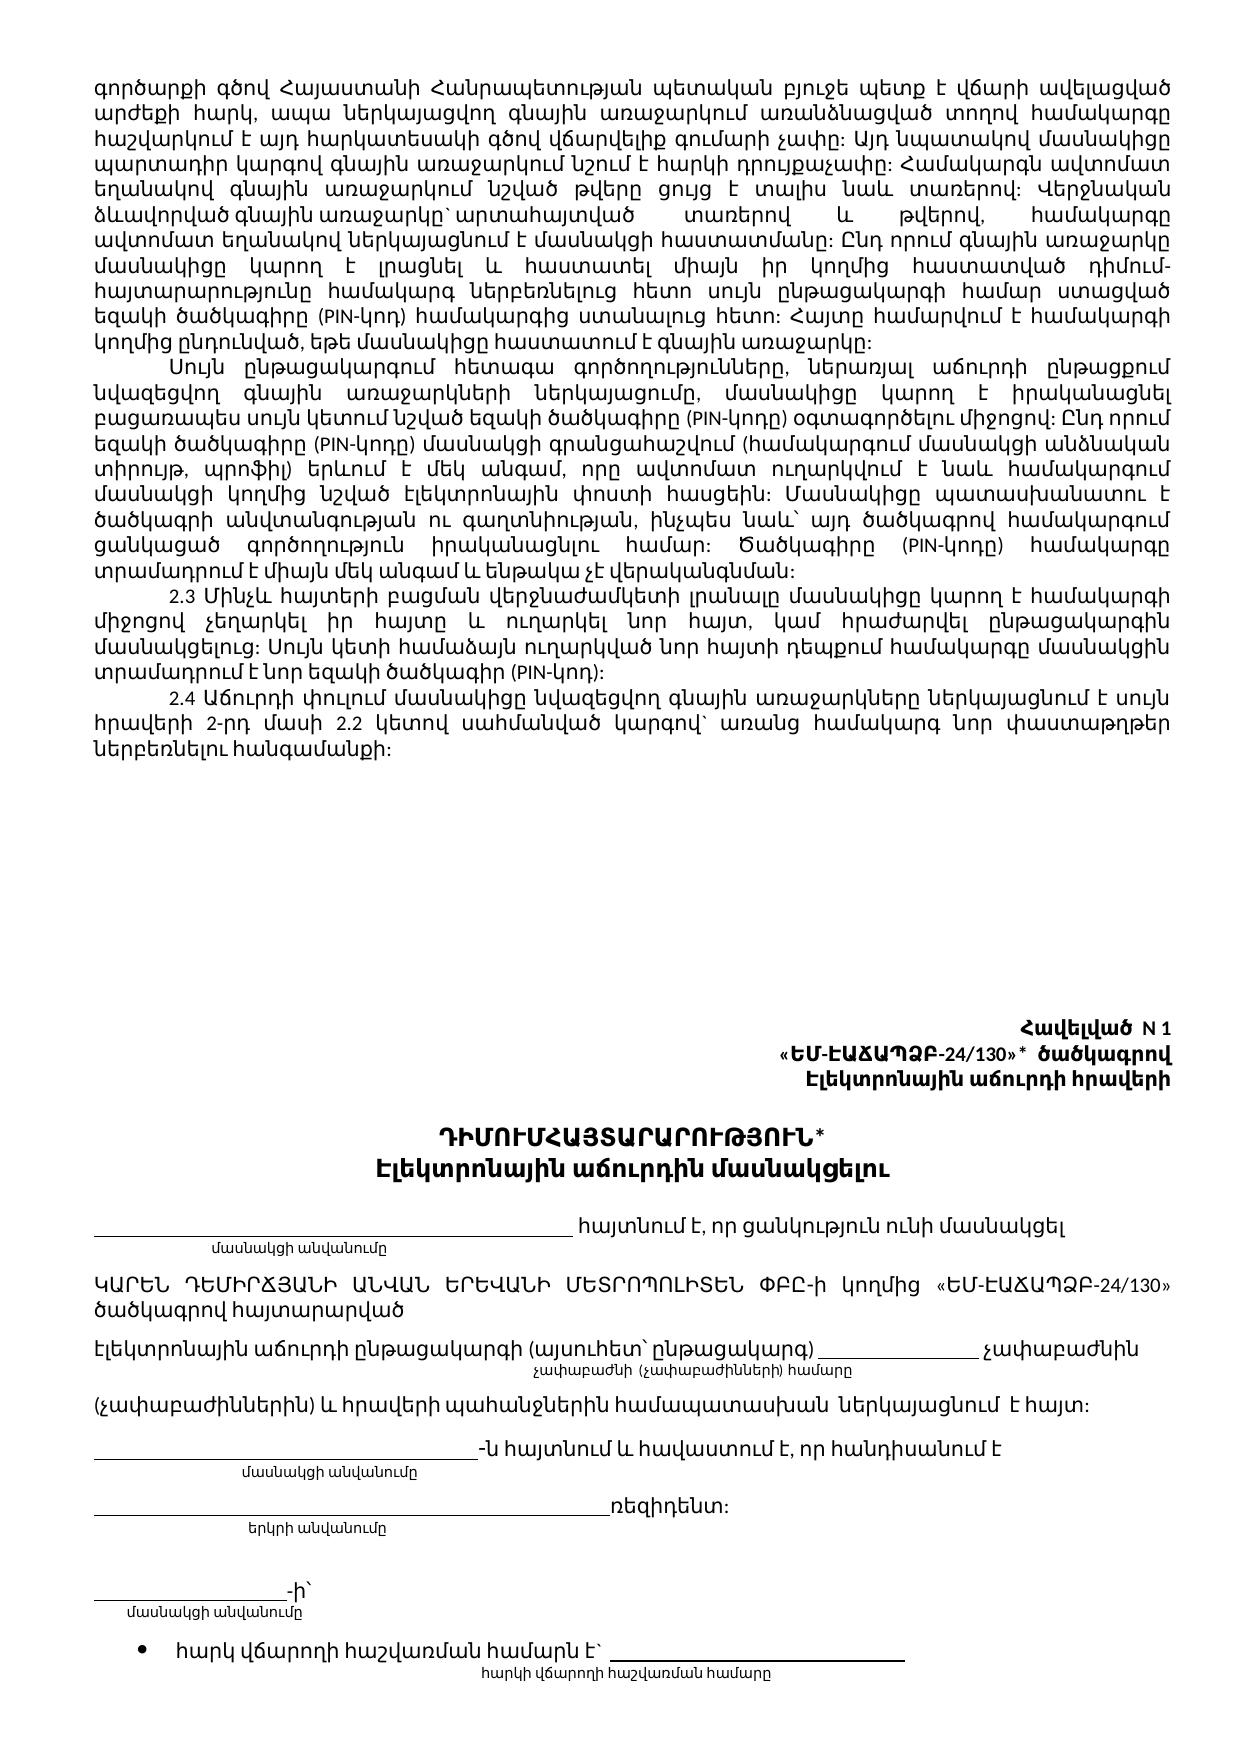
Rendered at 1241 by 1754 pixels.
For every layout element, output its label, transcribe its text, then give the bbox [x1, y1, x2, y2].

text ԴԻՄՈՒՄՀԱՅՏԱՐԱՐՈՒԹՅՈՒՆ* [94, 1122, 1171, 1153]
text 2.3 Մինչև հայտերի բացման վերջնաժամկետի լրանալը մասնակիցը կարող է համակարգի միջոցով չեղարկել իր հայտը և ուղարկել նոր հայտ, կամ հրաժարվել ընթացակարգին մասնակցելուց: Սույն կետի համաձայն ուղարկված նոր հայտի դեպքում համակարգը մասնակցին տրամադրում է նոր եզակի ծածկագիր (PIN-կոդ): [94, 583, 1171, 685]
text չափաբաժնի (չափաբաժինների) համարը [94, 1361, 1171, 1392]
text Էլեկտրոնային աճուրդի հրավերի [94, 1066, 1171, 1092]
list հարկ վճարողի հաշվառման համարն է` [138, 1634, 1171, 1665]
text ռեզիդենտ: [94, 1493, 1171, 1519]
text -ի՝ [94, 1578, 1171, 1604]
text մասնակցի անվանումը [94, 1463, 1171, 1493]
text մասնակցի անվանումը [94, 1239, 1171, 1270]
text ԿԱՐԵՆ ԴԵՄԻՐՃՅԱՆԻ ԱՆՎԱՆ ԵՐԵՎԱՆԻ ՄԵՏՐՈՊՈԼԻՏԵՆ ՓԲԸ-ի կողմից «ԵՄ-ԷԱՃԱՊՁԲ-24/130» ծածկագրով հայտարարված [94, 1270, 1171, 1323]
text հարկի վճարողի հաշվառման համարը [94, 1665, 1171, 1695]
text Հավելված N 1 [94, 1015, 1171, 1041]
text Սույն ընթացակարգում հետագա գործողությունները, ներառյալ աճուրդի ընթացքում նվազեցվող գնային առաջարկների ներկայացումը, մասնակիցը կարող է իրականացնել բացառապես սույն կետում նշված եզակի ծածկագիրը (PIN-կոդը) օգտագործելու միջոցով: Ընդ որում եզակի ծածկագիրը (PIN-կոդը) մասնակցի գրանցահաշվում (համակարգում մասնակցի անձնական տիրույթ, պրոֆիլ) երևում է մեկ անգամ, որը ավտոմատ ուղարկվում է նաև համակարգում մասնակցի կողմից նշված էլեկտրոնային փոստի հասցեին: Մասնակիցը պատասխանատու է ծածկագրի անվտանգության ու գաղտնիության, ինչպես նաև՝ այդ ծածկագրով համակարգում ցանկացած գործողություն իրականացնլու համար: Ծածկագիրը (PIN-կոդը) համակարգը տրամադրում է միայն մեկ անգամ և ենթակա չէ վերականգնման: [94, 354, 1171, 583]
text հայտնում է, որ ցանկություն ունի մասնակցել [94, 1214, 1171, 1239]
text (չափաբաժիններին) և հրավերի պահանջներին համապատասխան ներկայացնում է հայտ: [94, 1392, 1171, 1417]
text -ն հայտնում և հավաստում է, որ հանդիսանում է [94, 1432, 1171, 1463]
text «ԵՄ-ԷԱՃԱՊՁԲ-24/130»* ծածկագրով [94, 1041, 1171, 1066]
subtitle Էլեկտրոնային աճուրդին մասնակցելու [94, 1153, 1171, 1183]
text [94, 75, 1171, 354]
text էլեկտրոնային աճուրդի ընթացակարգի (այսուհետ՝ ընթացակարգ) չափաբաժնին [94, 1336, 1171, 1361]
text մասնակցի անվանումը [94, 1604, 1171, 1634]
text 2.4 Աճուրդի փուլում մասնակիցը նվազեցվող գնային առաջարկները ներկայացնում է սույն հրավերի 2-րդ մասի 2.2 կետով սահմանված կարգով` առանց համակարգ նոր փաստաթղթեր ներբեռնելու հանգամանքի: [94, 685, 1171, 761]
text երկրի անվանումը [94, 1519, 1171, 1549]
